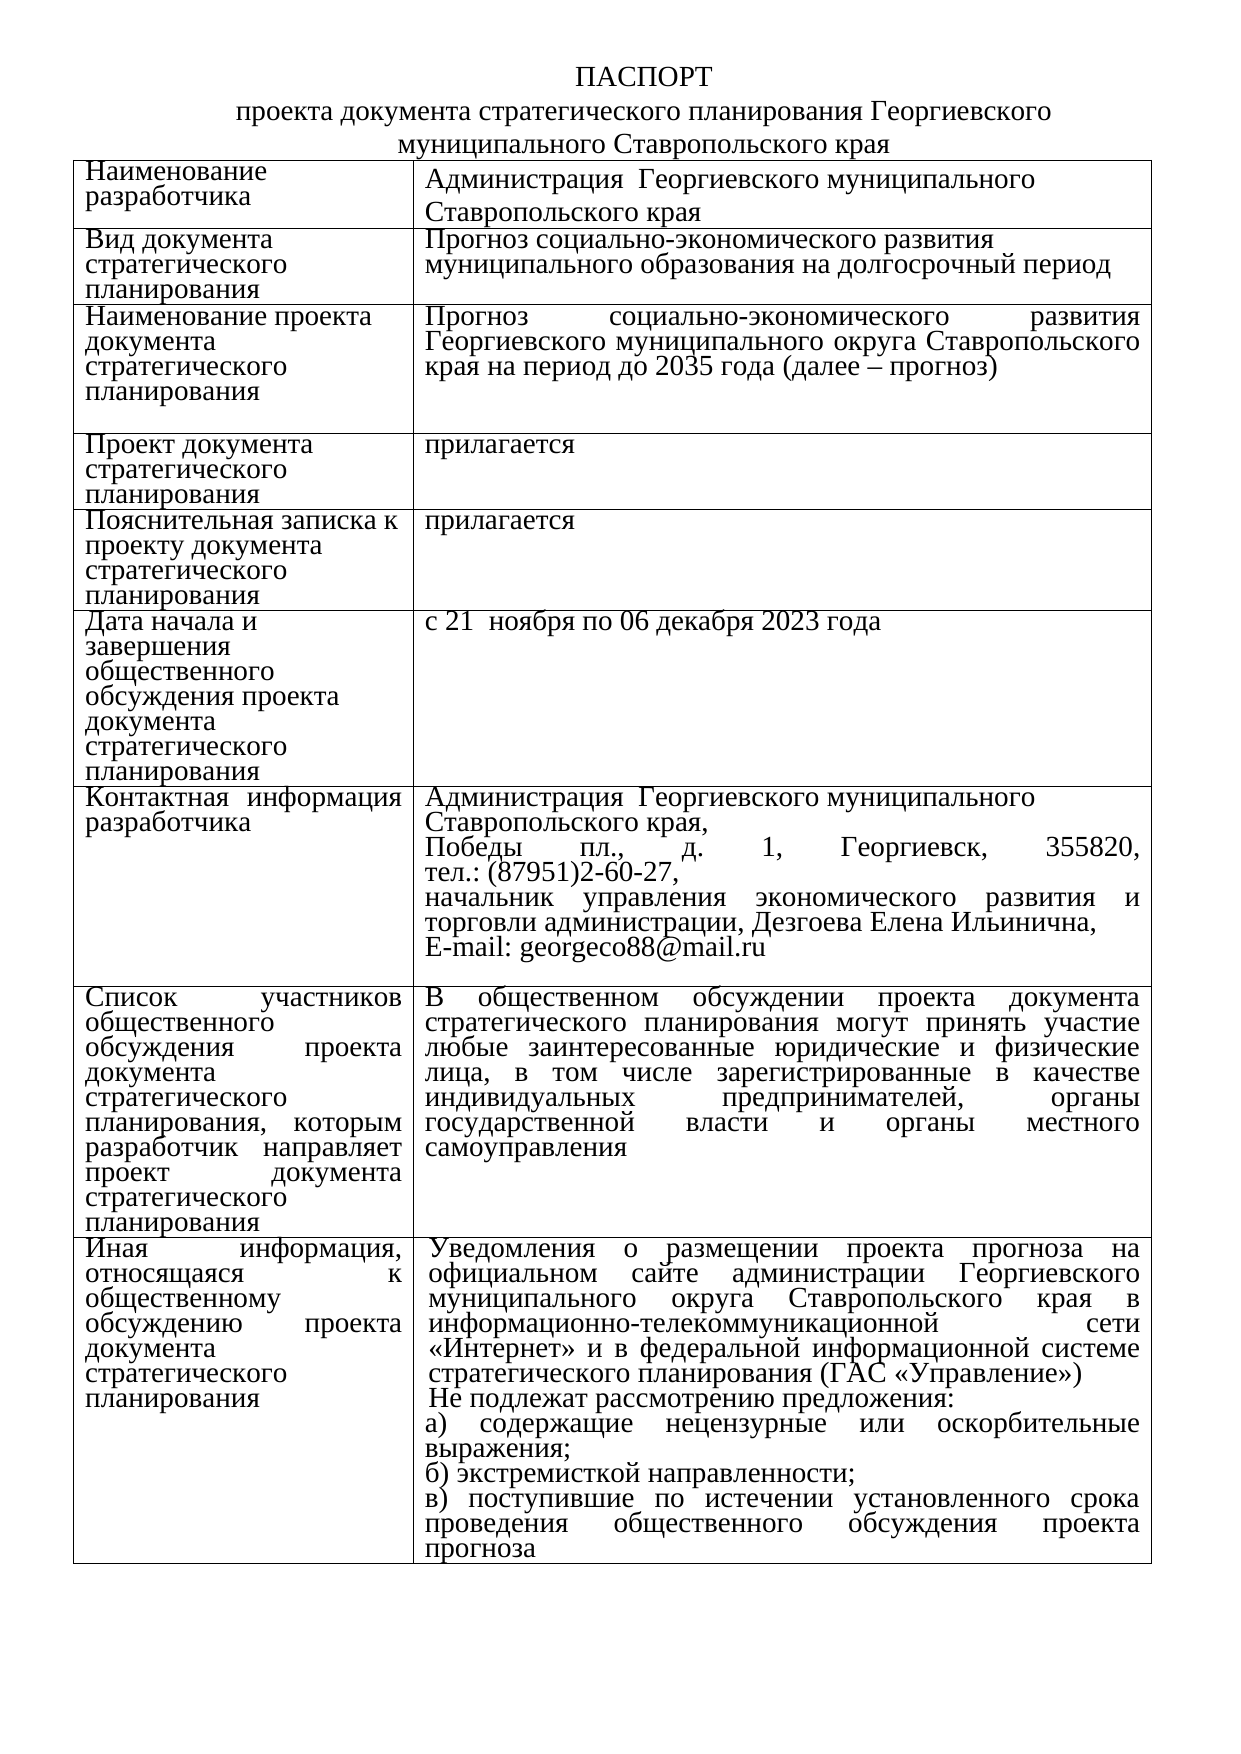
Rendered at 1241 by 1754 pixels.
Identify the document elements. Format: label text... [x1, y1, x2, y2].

table_cell Прогноз социально-экономического развития Георгиевского муниципального округа Ставропольского края на период до 2035 года (далее – прогноз) [414, 305, 1151, 432]
table_cell Уведомления о размещении проекта прогноза на официальном сайте администрации Георгиевского муниципального округа Ставропольского края в информационно-телекоммуникационной сети «Интернет» и в федеральной информационной системе стратегического планирования (ГАС «Управление») Не подлежат рассмотрению предложения: а) содержащие нецензурные или оскорбительные выражения; б) экстремисткой направленности; в) поступившие по истечении установленного срока проведения общественного обсуждения проекта прогноза [414, 1238, 1151, 1563]
table_cell Прогноз социально-экономического развития муниципального образования на долгосрочный период [414, 229, 1151, 304]
table_cell прилагается [414, 510, 1151, 609]
table_cell прилагается [414, 434, 1151, 508]
table_cell Вид документа стратегического планирования [74, 229, 413, 304]
text муниципального Ставропольского края [106, 126, 1181, 160]
table_cell Список участников общественного обсуждения проекта документа стратегического планирования, которым разработчик направляет проект документа стратегического планирования [74, 987, 413, 1237]
text проекта документа стратегического планирования Георгиевского [106, 93, 1181, 126]
table_cell В общественном обсуждении проекта документа стратегического планирования могут принять участие любые заинтересованные юридические и физические лица, в том числе зарегистрированные в качестве индивидуальных предпринимателей, органы государственной власти и органы местного самоуправления [414, 987, 1151, 1237]
table_cell Контактная информация разработчика [74, 787, 413, 986]
table_cell Иная информация, относящаяся к общественному обсуждению проекта документа стратегического планирования [74, 1238, 413, 1563]
table_cell с 21 ноября по 06 декабря 2023 года [414, 611, 1151, 786]
table_header Наименование разработчика [74, 161, 413, 228]
table_cell Администрация Георгиевского муниципального Ставропольского края, Победы пл., д. 1, Георгиевск, 355820, тел.: (87951)2-60-27, начальник управления экономического развития и торговли администрации, Дезгоева Елена Ильинична, Е-mail: georgeco88@mail.ru [414, 787, 1151, 986]
table_cell Наименование проекта документа стратегического планирования [74, 305, 413, 432]
table_cell Пояснительная записка к проекту документа стратегического планирования [74, 510, 413, 609]
table_cell Дата начала и завершения общественного обсуждения проекта документа стратегического планирования [74, 611, 413, 786]
text ПАСПОРТ [106, 59, 1181, 93]
table_cell Проект документа стратегического планирования [74, 434, 413, 508]
table_header Администрация Георгиевского муниципального Ставропольского края [414, 161, 1151, 228]
